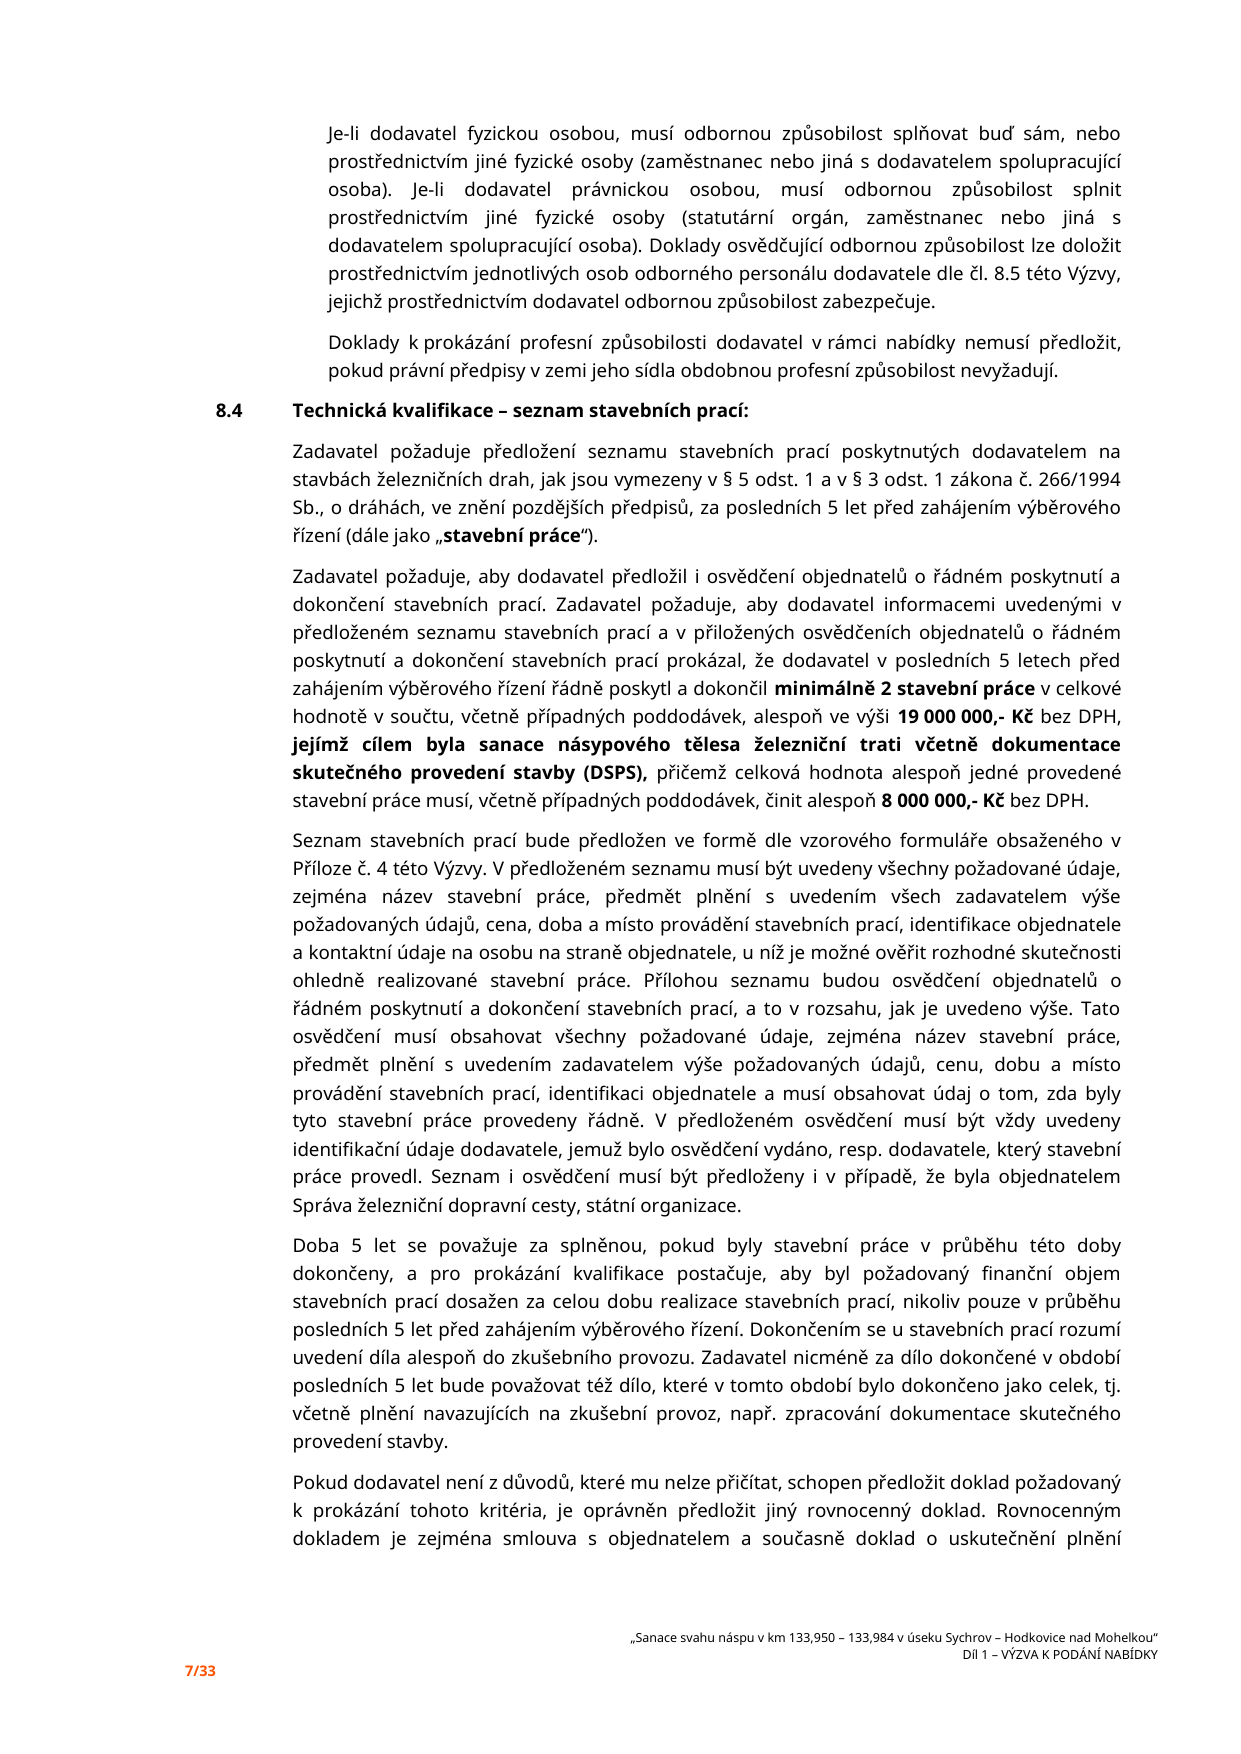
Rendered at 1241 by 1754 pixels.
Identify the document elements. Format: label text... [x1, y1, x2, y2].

text Seznam stavebních prací bude předložen ve formě dle vzorového formuláře obsaženého v Příloze č. 4 této Výzvy. V předloženém seznamu musí být uvedeny všechny požadované údaje, zejména název stavební práce, předmět plnění s uvedením všech zadavatelem výše požadovaných údajů, cena, doba a místo provádění stavebních prací, identifikace objednatele a kontaktní údaje na osobu na straně objednatele, u níž je možné ověřit rozhodné skutečnosti ohledně realizované stavební práce. Přílohou seznamu budou osvědčení objednatelů o řádném poskytnutí a dokončení stavebních prací, a to v rozsahu, jak je uvedeno výše. Tato osvědčení musí obsahovat všechny požadované údaje, zejména název stavební práce, předmět plnění s uvedením zadavatelem výše požadovaných údajů, cenu, dobu a místo provádění stavebních prací, identifikaci objednatele a musí obsahovat údaj o tom, zda byly tyto stavební práce provedeny řádně. V předloženém osvědčení musí být vždy uvedeny identifikační údaje dodavatele, jemuž bylo osvědčení vydáno, resp. dodavatele, který stavební práce provedl. Seznam i osvědčení musí být předloženy i v případě, že byla objednatelem Správa železniční dopravní cesty, státní organizace. [292, 828, 1122, 1217]
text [292, 1469, 1122, 1551]
text Zadavatel požaduje, aby dodavatel předložil i osvědčení objednatelů o řádném poskytnutí a dokončení stavebních prací. Zadavatel požaduje, aby dodavatel informacemi uvedenými v předloženém seznamu stavebních prací a v přiložených osvědčeních objednatelů o řádném poskytnutí a dokončení stavebních prací prokázal, že dodavatel v posledních 5 letech před zahájením výběrového řízení řádně poskytl a dokončil minimálně 2 stavební práce v celkové hodnotě v součtu, včetně případných poddodávek, alespoň ve výši 19 000 000,- Kč bez DPH, jejímž cílem byla sanace násypového tělesa železniční trati včetně dokumentace skutečného provedení stavby (DSPS), přičemž celková hodnota alespoň jedné provedené stavební práce musí, včetně případných poddodávek, činit alespoň 8 000 000,- Kč bez DPH. [292, 563, 1122, 813]
text Zadavatel požaduje předložení seznamu stavebních prací poskytnutých dodavatelem na stavbách železničních drah, jak jsou vymezeny v § 5 odst. 1 a v § 3 odst. 1 zákona č. 266/1994 Sb., o dráhách, ve znění pozdějších předpisů, za posledních 5 let před zahájením výběrového řízení (dále jako „stavební práce“). [292, 438, 1122, 548]
text Technická kvalifikace – seznam stavebních prací: [216, 398, 1122, 423]
text Doba 5 let se považuje za splněnou, pokud byly stavební práce v průběhu této doby dokončeny, a pro prokázání kvalifikace postačuje, aby byl požadovaný finanční objem stavebních prací dosažen za celou dobu realizace stavebních prací, nikoliv pouze v průběhu posledních 5 let před zahájením výběrového řízení. Dokončením se u stavebních prací rozumí uvedení díla alespoň do zkušebního provozu. Zadavatel nicméně za dílo dokončené v období posledních 5 let bude považovat též dílo, které v tomto období bylo dokončeno jako celek, tj. včetně plnění navazujících na zkušební provoz, např. zpracování dokumentace skutečného provedení stavby. [292, 1232, 1122, 1454]
text Je-li dodavatel fyzickou osobou, musí odbornou způsobilost splňovat buď sám, nebo prostřednictvím jiné fyzické osoby (zaměstnanec nebo jiná s dodavatelem spolupracující osoba). Je-li dodavatel právnickou osobou, musí odbornou způsobilost splnit prostřednictvím jiné fyzické osoby (statutární orgán, zaměstnanec nebo jiná s dodavatelem spolupracující osoba). Doklady osvědčující odbornou způsobilost lze doložit prostřednictvím jednotlivých osob odborného personálu dodavatele dle čl. 8.5 této Výzvy, jejichž prostřednictvím dodavatel odbornou způsobilost zabezpečuje. [328, 121, 1122, 314]
text Doklady k prokázání profesní způsobilosti dodavatel v rámci nabídky nemusí předložit, pokud právní předpisy v zemi jeho sídla obdobnou profesní způsobilost nevyžadují. [328, 329, 1122, 383]
